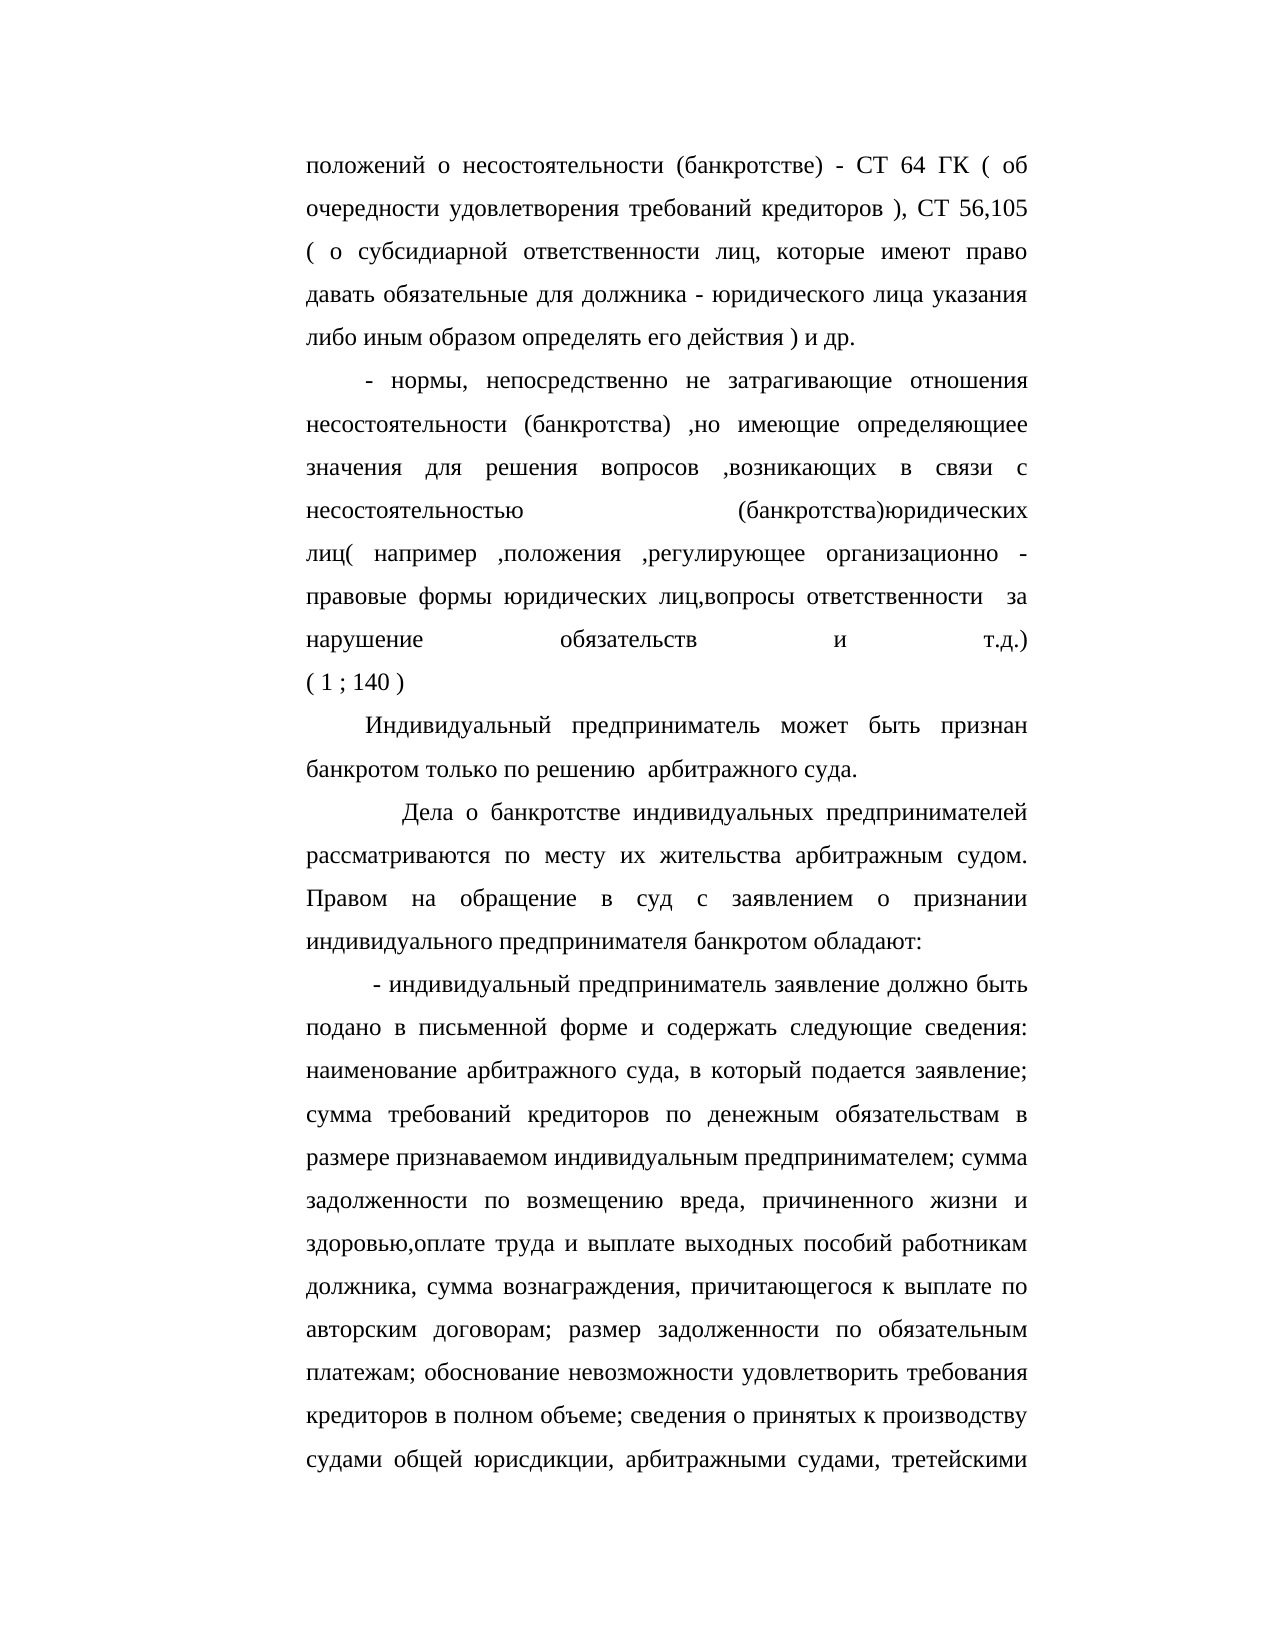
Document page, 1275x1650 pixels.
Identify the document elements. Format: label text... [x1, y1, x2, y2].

text - нормы, непосредственно не затрагивающие отношения несостоятельности (банкротства) ,но имеющие определяющиее значения для решения вопросов ,возникающих в связи с несостоятельностью (банкротства)юридических лиц( например ,положения ,регулирующее организационно - правовые формы юридических лиц,вопросы ответственности за нарушение обязательств и т.д.) ( 1 ; 140 ) [306, 366, 1028, 696]
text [306, 150, 1028, 351]
text Индивидуальный предприниматель может быть признан банкротом только по решению арбитражного суда. [306, 711, 1028, 782]
text Дела о банкротстве индивидуальных предпринимателей рассматриваются по месту их жительства арбитражным судом. Правом на обращение в суд с заявлением о признании индивидуального предпринимателя банкротом обладают: [306, 797, 1028, 955]
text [306, 969, 1028, 1472]
